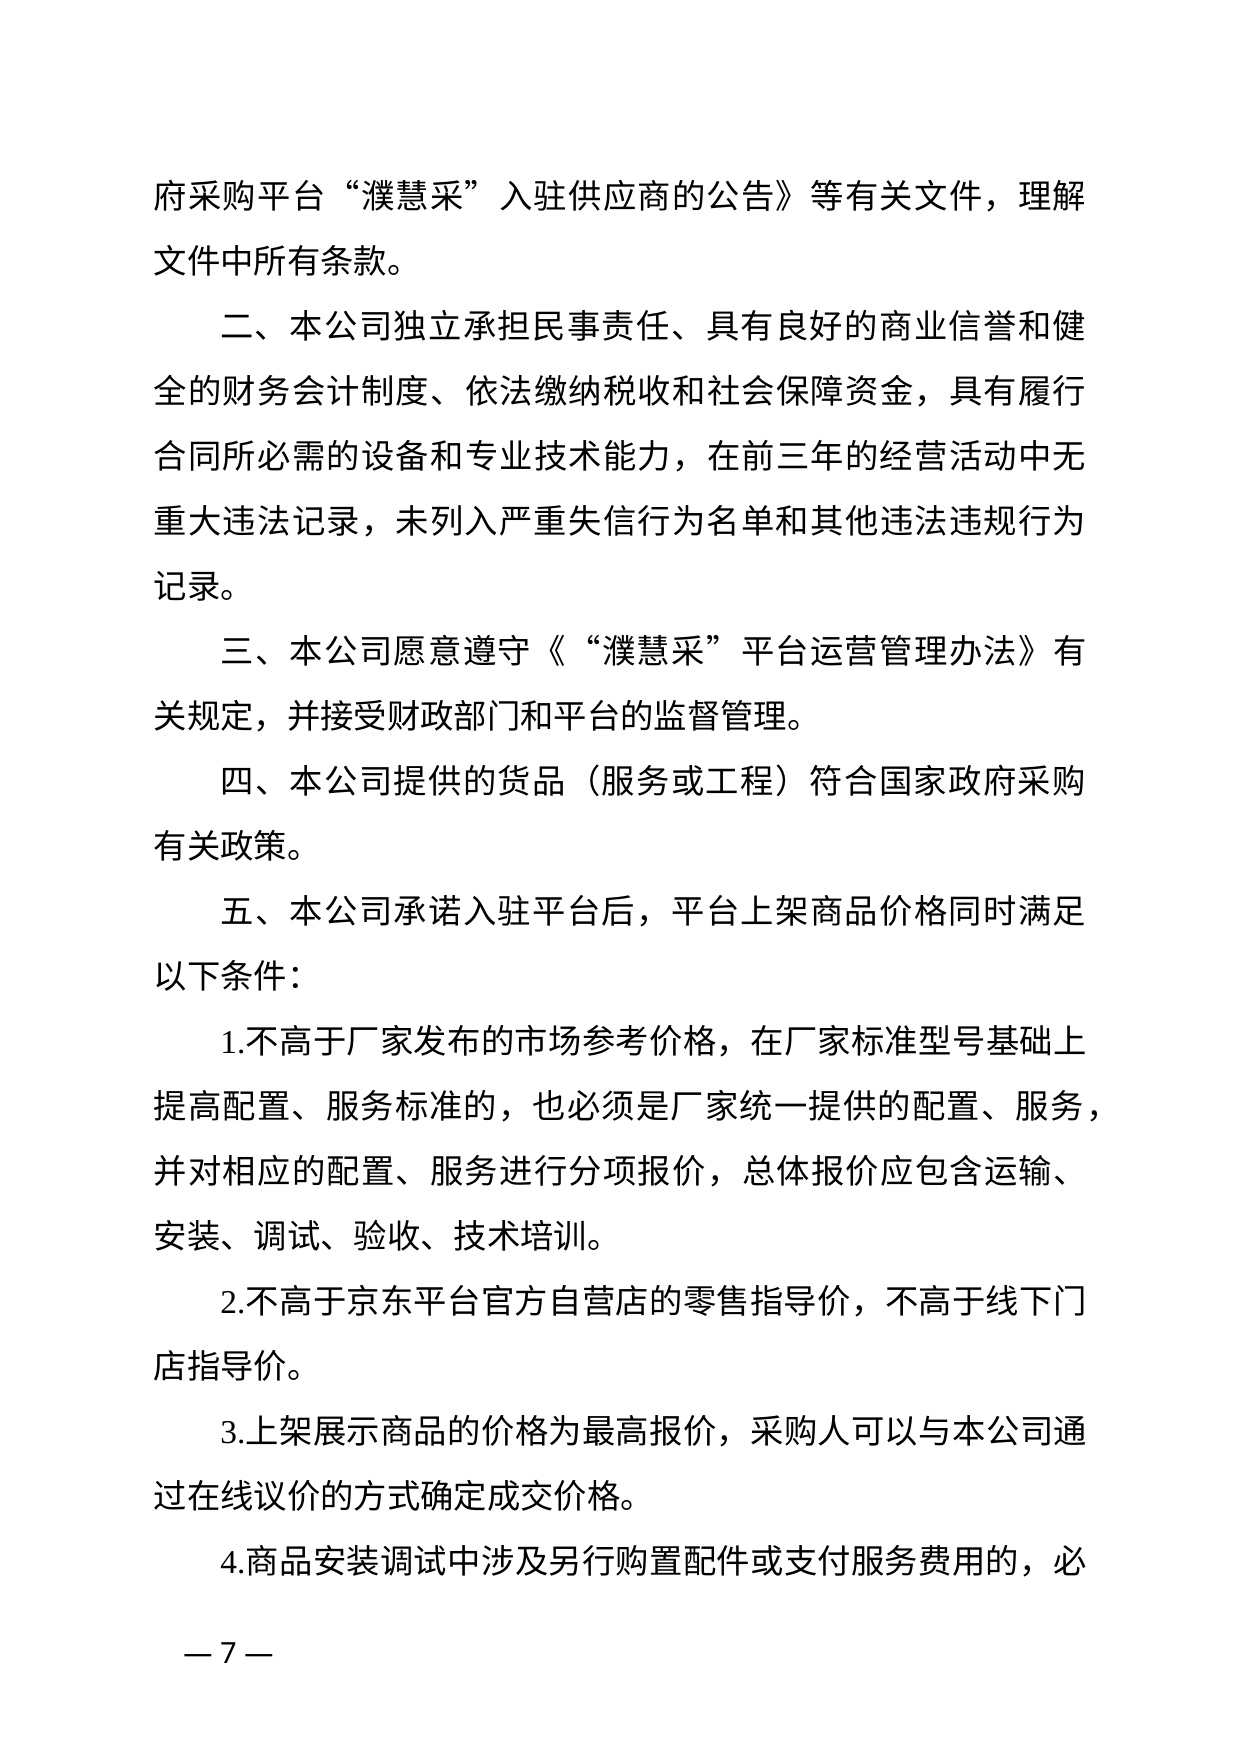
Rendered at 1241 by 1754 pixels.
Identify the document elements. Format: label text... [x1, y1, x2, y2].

text 五、本公司承诺入驻平台后，平台上架商品价格同时满足以下条件： [153, 877, 1087, 1007]
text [153, 162, 1087, 292]
text 四、本公司提供的货品（服务或工程）符合国家政府采购有关政策。 [153, 747, 1087, 877]
text 2.不高于京东平台官方自营店的零售指导价，不高于线下门店指导价。 [153, 1267, 1087, 1397]
text 3.上架展示商品的价格为最高报价，采购人可以与本公司通过在线议价的方式确定成交价格。 [153, 1397, 1087, 1527]
text 三、本公司愿意遵守《“濮慧采”平台运营管理办法》有关规定，并接受财政部门和平台的监督管理。 [153, 617, 1087, 747]
text 二、本公司独立承担民事责任、具有良好的商业信誉和健全的财务会计制度、依法缴纳税收和社会保障资金，具有履行合同所必需的设备和专业技术能力，在前三年的经营活动中无重大违法记录，未列入严重失信行为名单和其他违法违规行为记录。 [153, 292, 1087, 617]
text 1.不高于厂家发布的市场参考价格，在厂家标准型号基础上提高配置、服务标准的，也必须是厂家统一提供的配置、服务，并对相应的配置、服务进行分项报价，总体报价应包含运输、安装、调试、验收、技术培训。 [153, 1007, 1087, 1267]
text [153, 1527, 1087, 1592]
